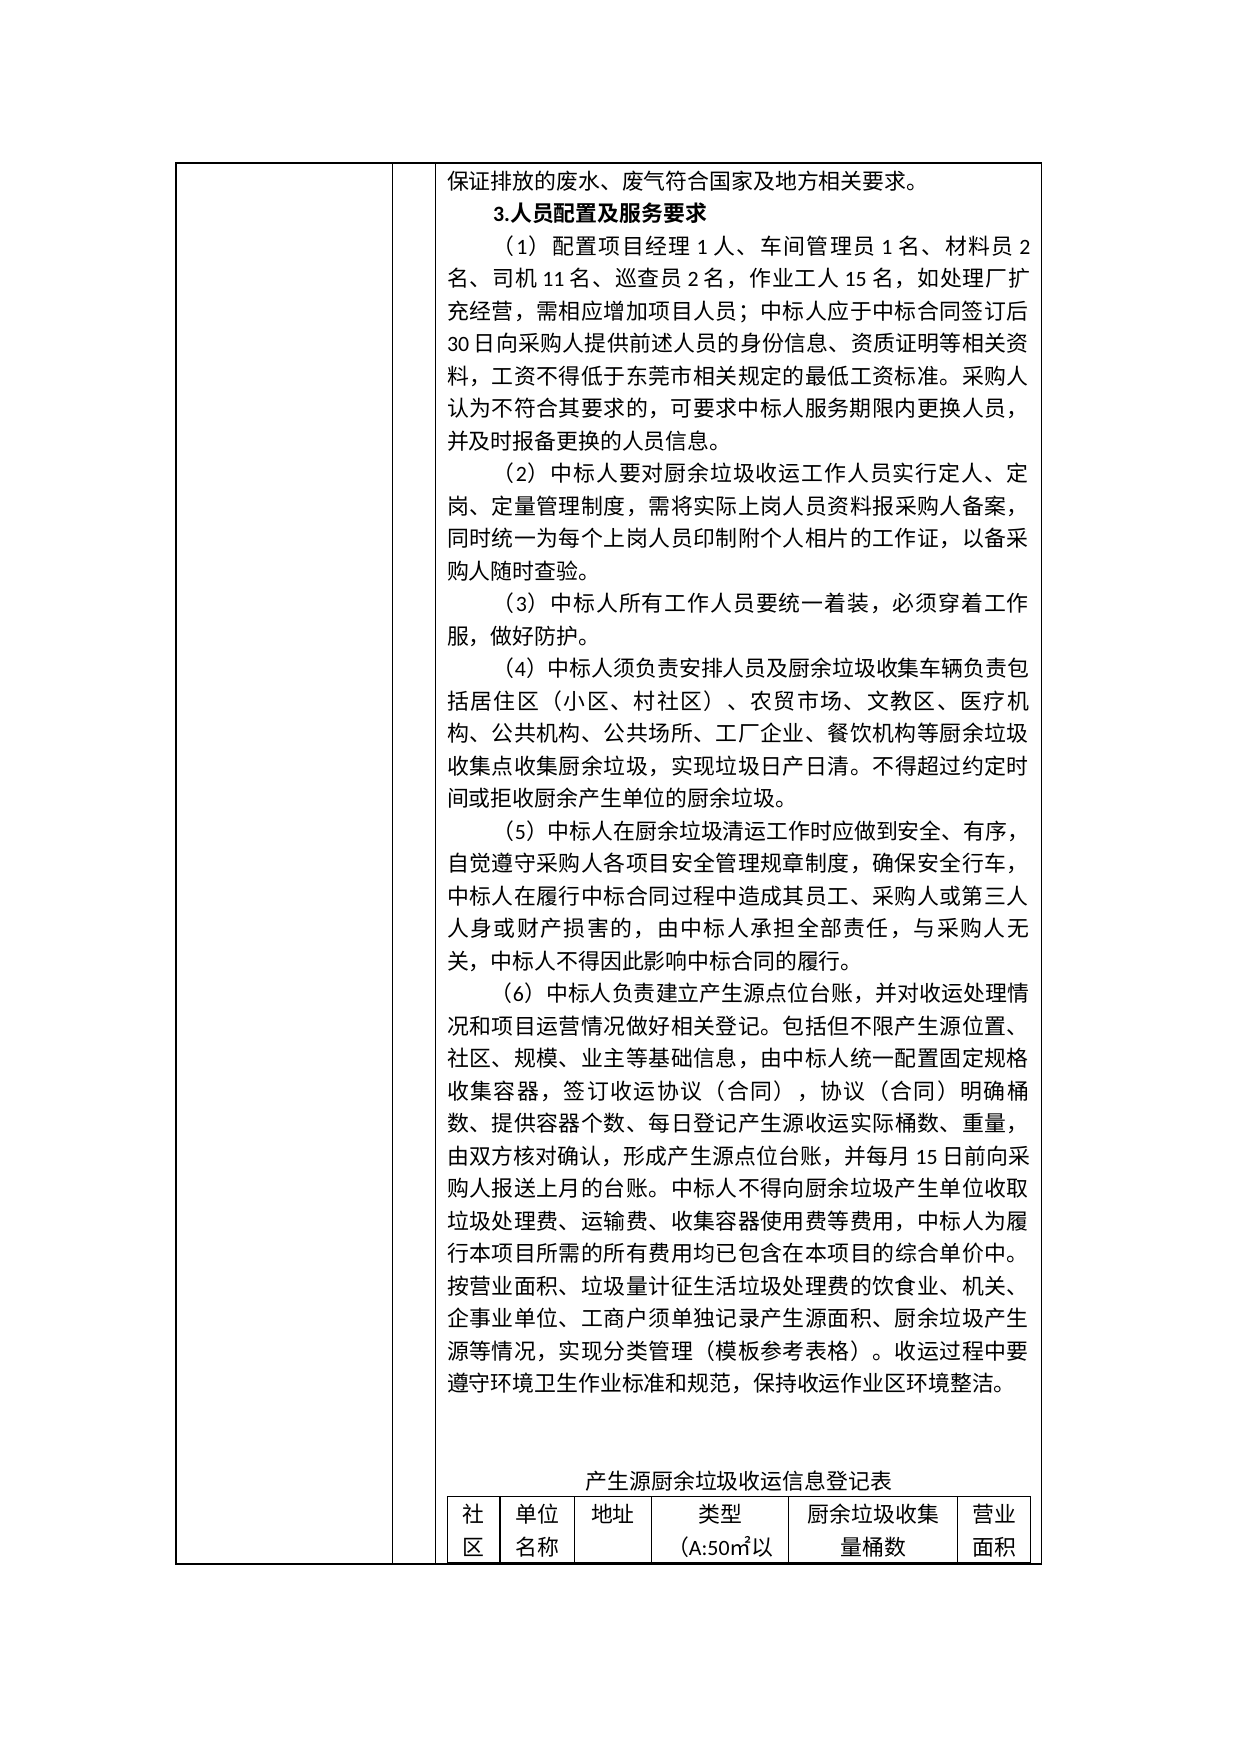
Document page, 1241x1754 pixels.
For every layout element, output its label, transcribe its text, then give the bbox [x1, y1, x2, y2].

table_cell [436, 164, 1041, 1563]
table_cell [177, 164, 392, 1563]
table_cell 1 [393, 164, 435, 1563]
